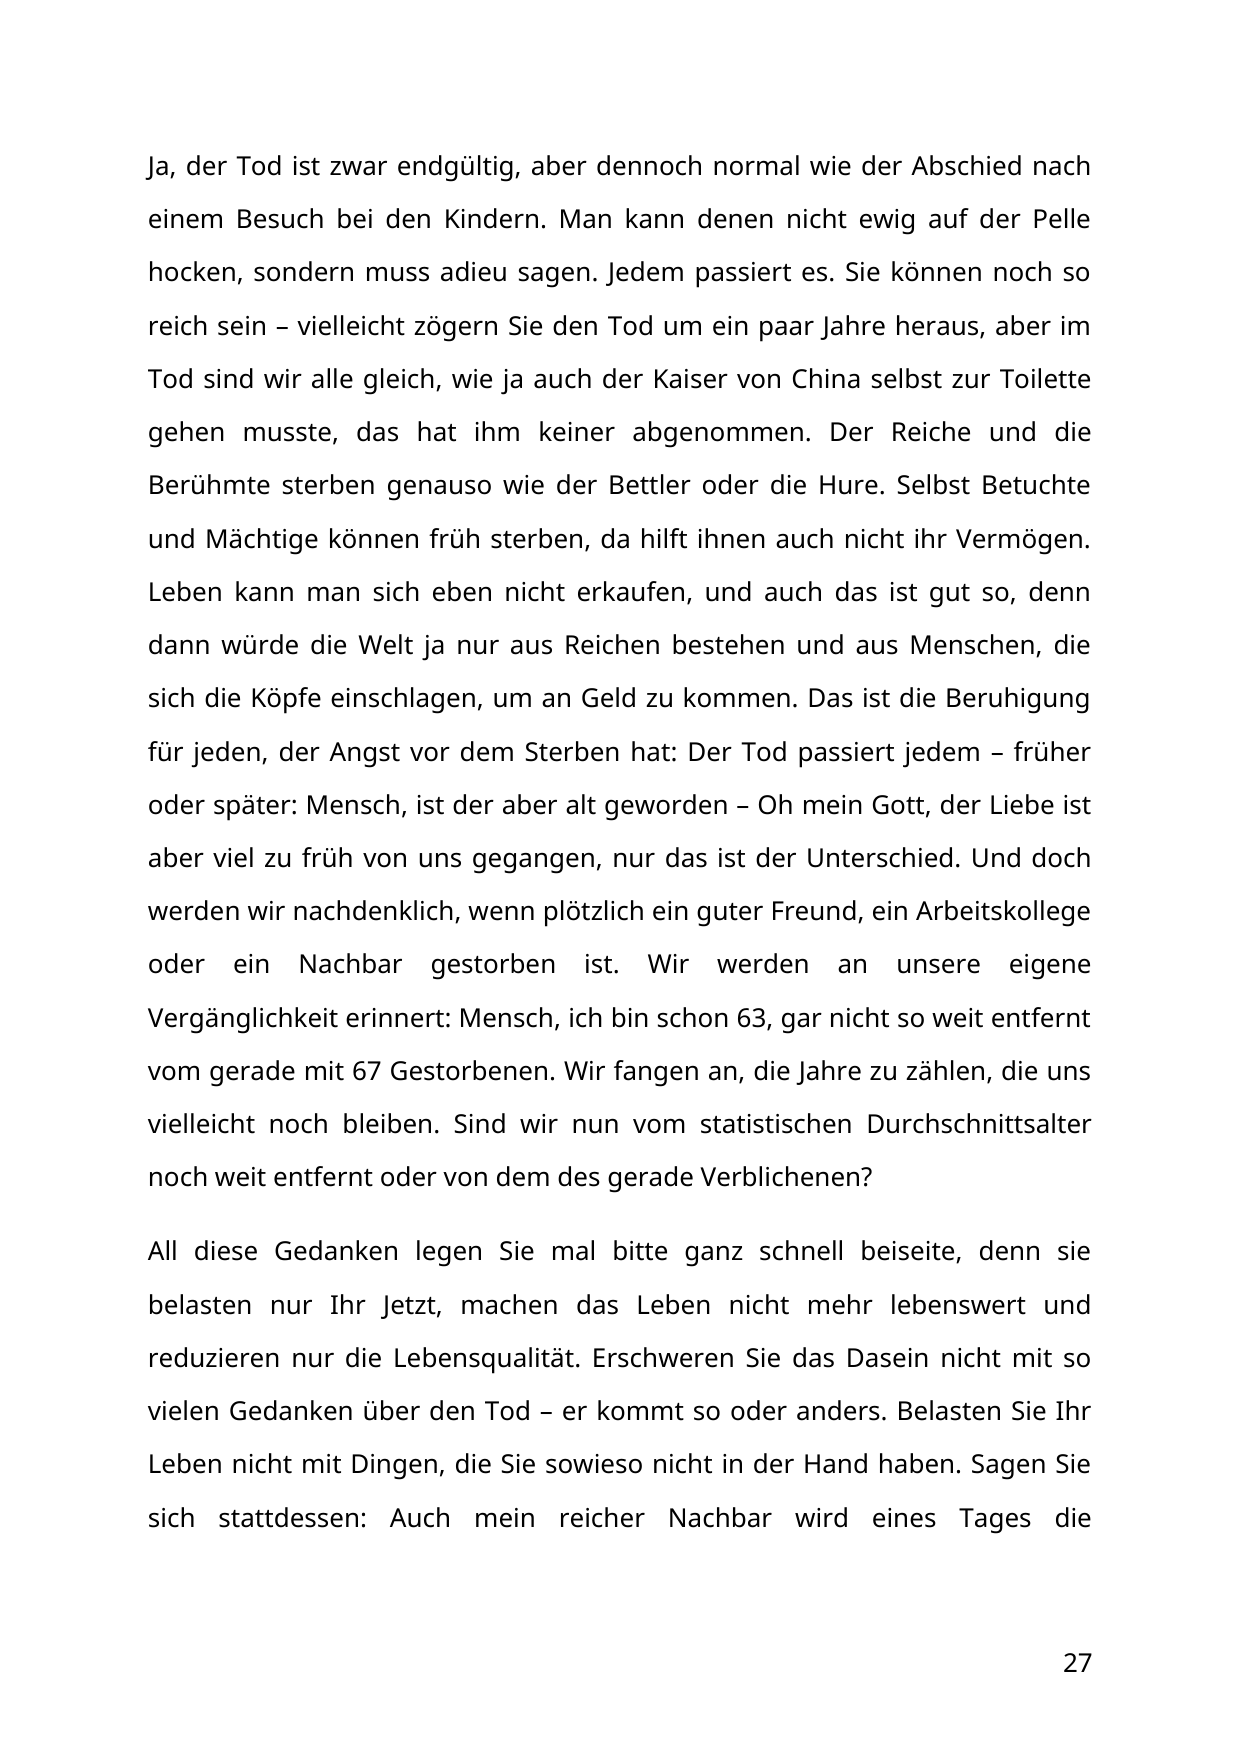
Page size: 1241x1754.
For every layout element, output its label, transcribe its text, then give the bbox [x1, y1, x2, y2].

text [148, 1233, 1093, 1535]
text Ja, der Tod ist zwar endgültig, aber dennoch normal wie der Abschied nach einem Besuch bei den Kindern. Man kann denen nicht ewig auf der Pelle hocken, sondern muss adieu sagen. Jedem passiert es. Sie können noch so reich sein – vielleicht zögern Sie den Tod um ein paar Jahre heraus, aber im Tod sind wir alle gleich, wie ja auch der Kaiser von China selbst zur Toilette gehen musste, das hat ihm keiner abgenommen. Der Reiche und die Berühmte sterben genauso wie der Bettler oder die Hure. Selbst Betuchte und Mächtige können früh sterben, da hilft ihnen auch nicht ihr Vermögen. Leben kann man sich eben nicht erkaufen, und auch das ist gut so, denn dann würde die Welt ja nur aus Reichen bestehen und aus Menschen, die sich die Köpfe einschlagen, um an Geld zu kommen. Das ist die Beruhigung für jeden, der Angst vor dem Sterben hat: Der Tod passiert jedem – früher oder später: Mensch, ist der aber alt geworden – Oh mein Gott, der Liebe ist aber viel zu früh von uns gegangen, nur das ist der Unterschied. Und doch werden wir nachdenklich, wenn plötzlich ein guter Freund, ein Arbeitskollege oder ein Nachbar gestorben ist. Wir werden an unsere eigene Vergänglichkeit erinnert: Mensch, ich bin schon 63, gar nicht so weit entfernt vom gerade mit 67 Gestorbenen. Wir fangen an, die Jahre zu zählen, die uns vielleicht noch bleiben. Sind wir nun vom statistischen Durchschnittsalter noch weit entfernt oder von dem des gerade Verblichenen? [148, 148, 1093, 1194]
